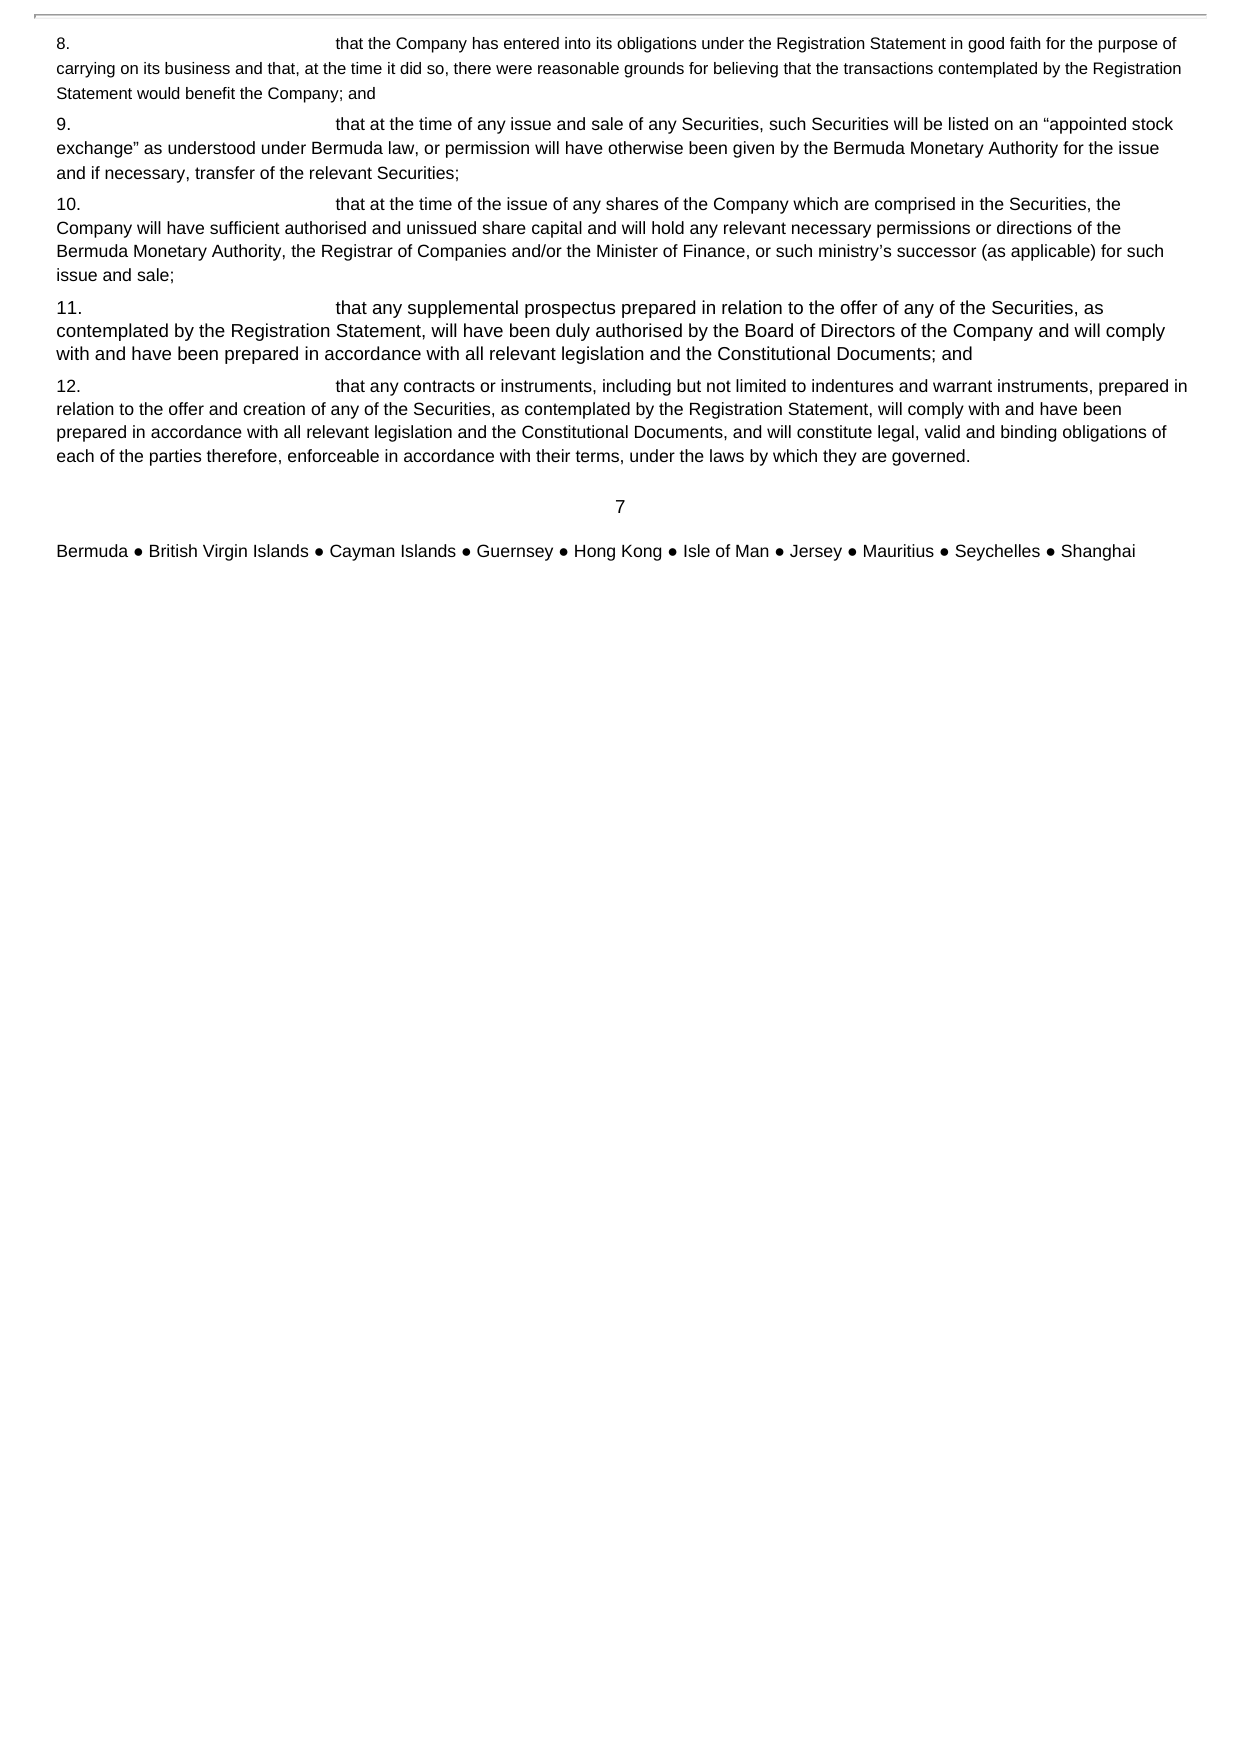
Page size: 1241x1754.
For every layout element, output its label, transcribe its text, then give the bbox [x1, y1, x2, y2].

list that the Company has entered into its obligations under the Registration Statement in good faith for the purpose of carrying on its business and that, at the time it did so, there were reasonable grounds for believing that the transactions contemplated by the Registration Statement would benefit the Company; and [56, 34, 1190, 103]
list that at the time of any issue and sale of any Securities, such Securities will be listed on an “appointed stock exchange” as understood under Bermuda law, or permission will have otherwise been given by the Bermuda Monetary Authority for the issue and if necessary, transfer of the relevant Securities; [56, 114, 1190, 183]
text 7 [56, 495, 1184, 517]
list that any supplemental prospectus prepared in relation to the offer of any of the Securities, as contemplated by the Registration Statement, will have been duly authorised by the Board of Directors of the Company and will comply with and have been prepared in accordance with all relevant legislation and the Constitutional Documents; and [56, 296, 1190, 364]
text Bermuda ● British Virgin Islands ● Cayman Islands ● Guernsey ● Hong Kong ● Isle of Man ● Jersey ● Mauritius ● Seychelles ● Shanghai [56, 540, 1190, 561]
picture [34, 14, 1207, 19]
list that any contracts or instruments, including but not limited to indentures and warrant instruments, prepared in relation to the offer and creation of any of the Securities, as contemplated by the Registration Statement, will comply with and have been prepared in accordance with all relevant legislation and the Constitutional Documents, and will constitute legal, valid and binding obligations of each of the parties therefore, enforceable in accordance with their terms, under the laws by which they are governed. [56, 376, 1190, 466]
list that at the time of the issue of any shares of the Company which are comprised in the Securities, the Company will have sufficient authorised and unissued share capital and will hold any relevant necessary permissions or directions of the Bermuda Monetary Authority, the Registrar of Companies and/or the Minister of Finance, or such ministry’s successor (as applicable) for such issue and sale; [56, 194, 1190, 285]
